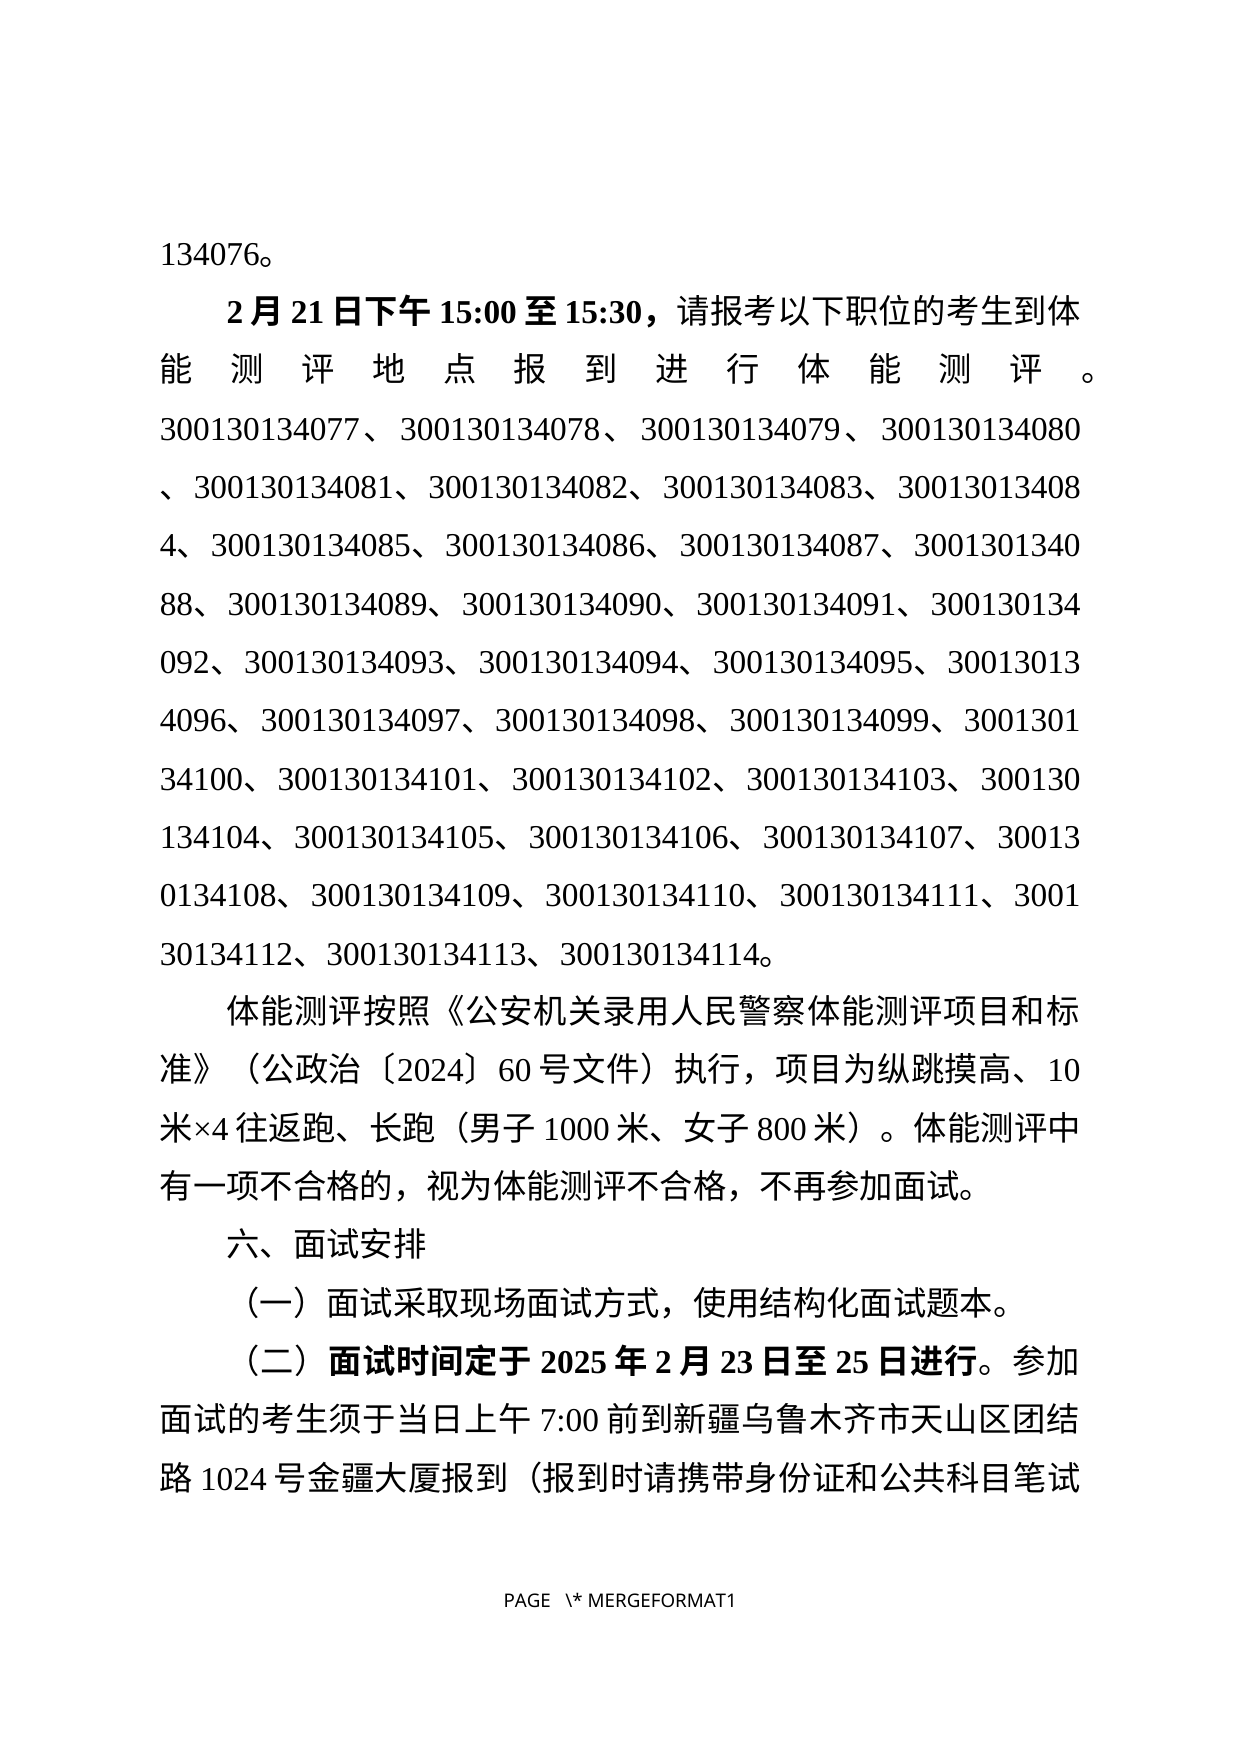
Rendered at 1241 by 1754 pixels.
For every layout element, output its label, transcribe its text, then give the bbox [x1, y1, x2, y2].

text 六、面试安排 [159, 1210, 1081, 1268]
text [159, 218, 1081, 277]
text 2月21日下午15:00至15:30，请报考以下职位的考生到体能测评地点报到进行体能测评。300130134077、300130134078、300130134079、300130134080、300130134081、300130134082、300130134083、300130134084、300130134085、300130134086、300130134087、300130134088、300130134089、300130134090、300130134091、300130134092、300130134093、300130134094、300130134095、300130134096、300130134097、300130134098、300130134099、300130134100、300130134101、300130134102、300130134103、300130134104、300130134105、300130134106、300130134107、300130134108、300130134109、300130134110、300130134111、300130134112、300130134113、300130134114。 [159, 277, 1081, 977]
text （一）面试采取现场面试方式，使用结构化面试题本。 [159, 1268, 1081, 1327]
text 体能测评按照《公安机关录用人民警察体能测评项目和标准》（公政治〔2024〕60号文件）执行，项目为纵跳摸高、10米×4往返跑、长跑（男子1000米、女子800米）。体能测评中有一项不合格的，视为体能测评不合格，不再参加面试。 [159, 977, 1081, 1210]
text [159, 1327, 1081, 1502]
